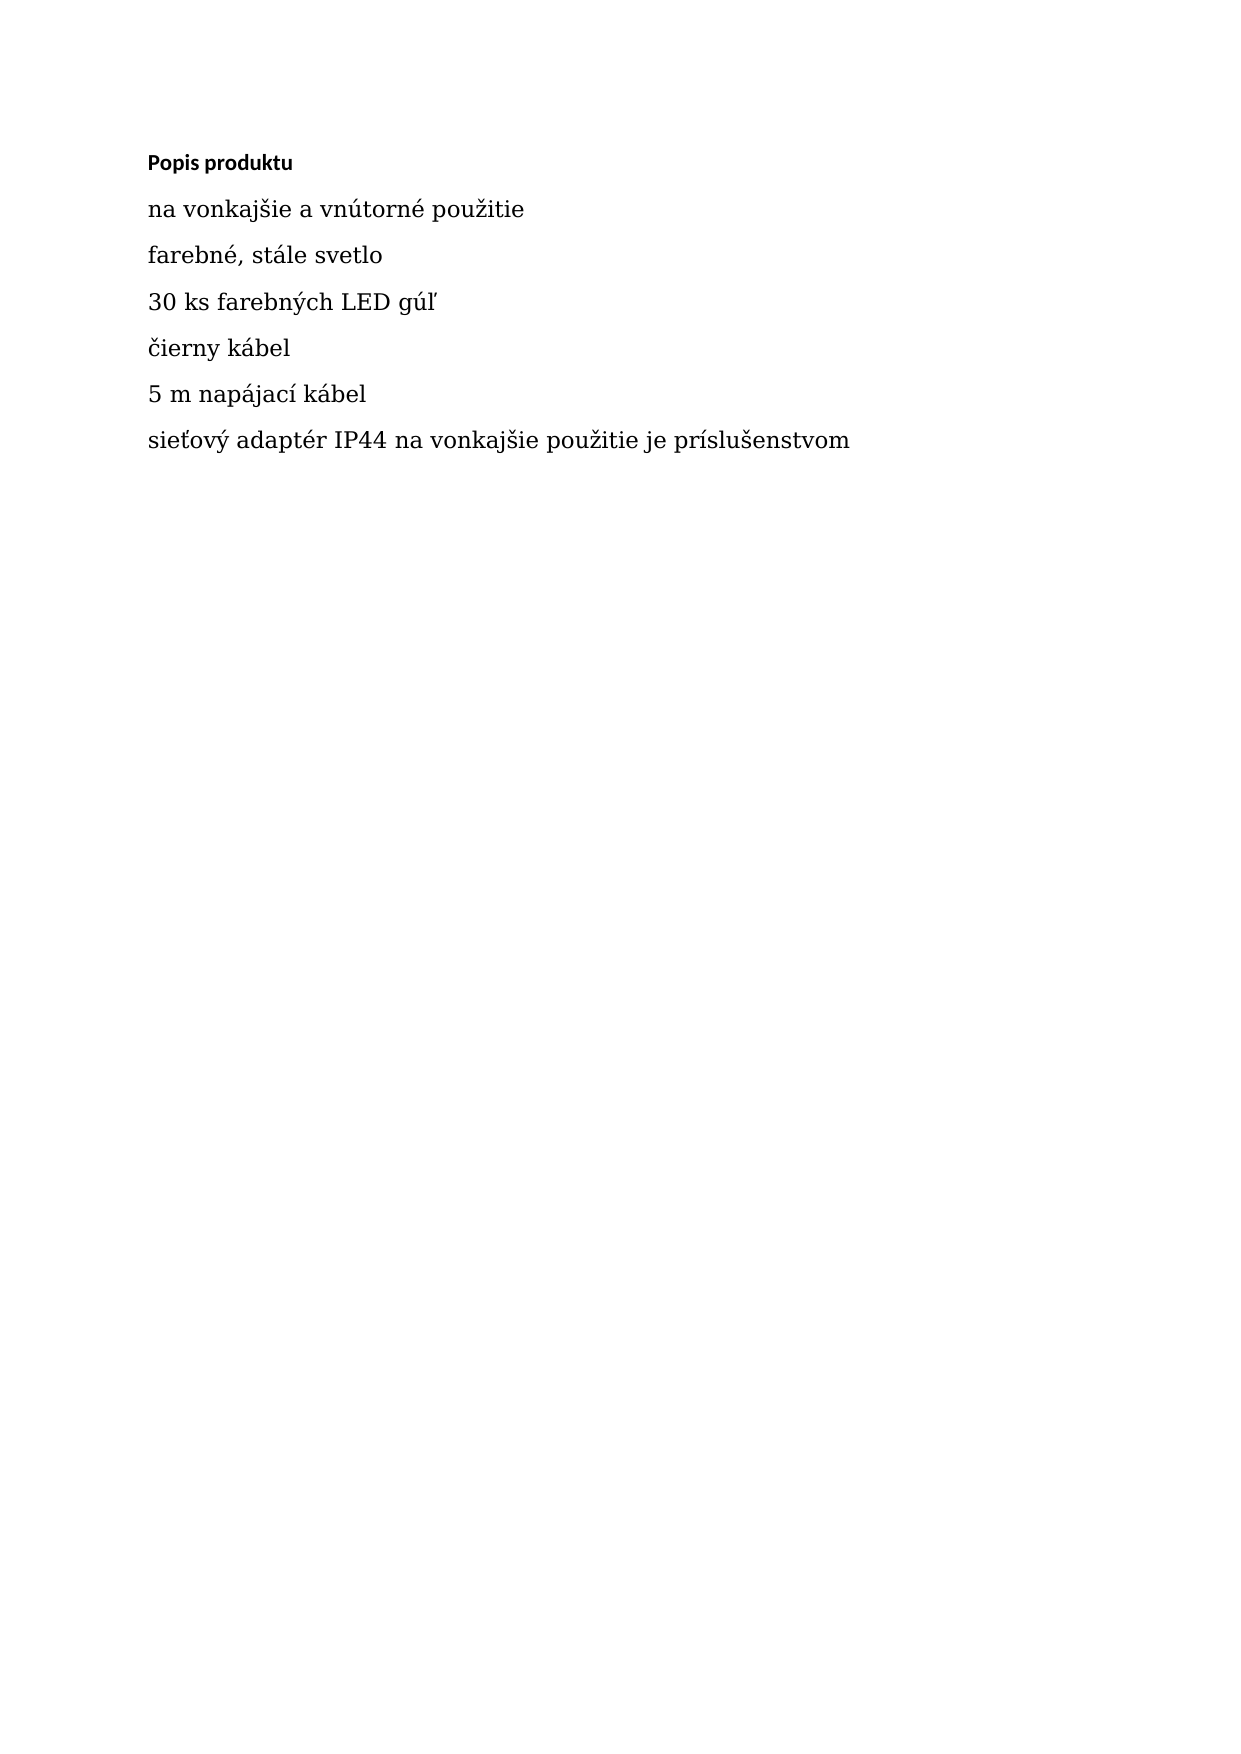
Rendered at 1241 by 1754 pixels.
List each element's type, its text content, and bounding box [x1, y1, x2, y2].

text farebné, stále svetlo [148, 241, 1093, 268]
text 30 ks farebných LED gúľ [148, 287, 1093, 315]
text čierny kábel [148, 333, 1093, 361]
text na vonkajšie a vnútorné použitie [148, 194, 1093, 222]
text Popis produktu [148, 148, 1093, 176]
text sieťový adaptér IP44 na vonkajšie použitie je príslušenstvom [148, 426, 1093, 454]
text 5 m napájací kábel [148, 380, 1093, 407]
